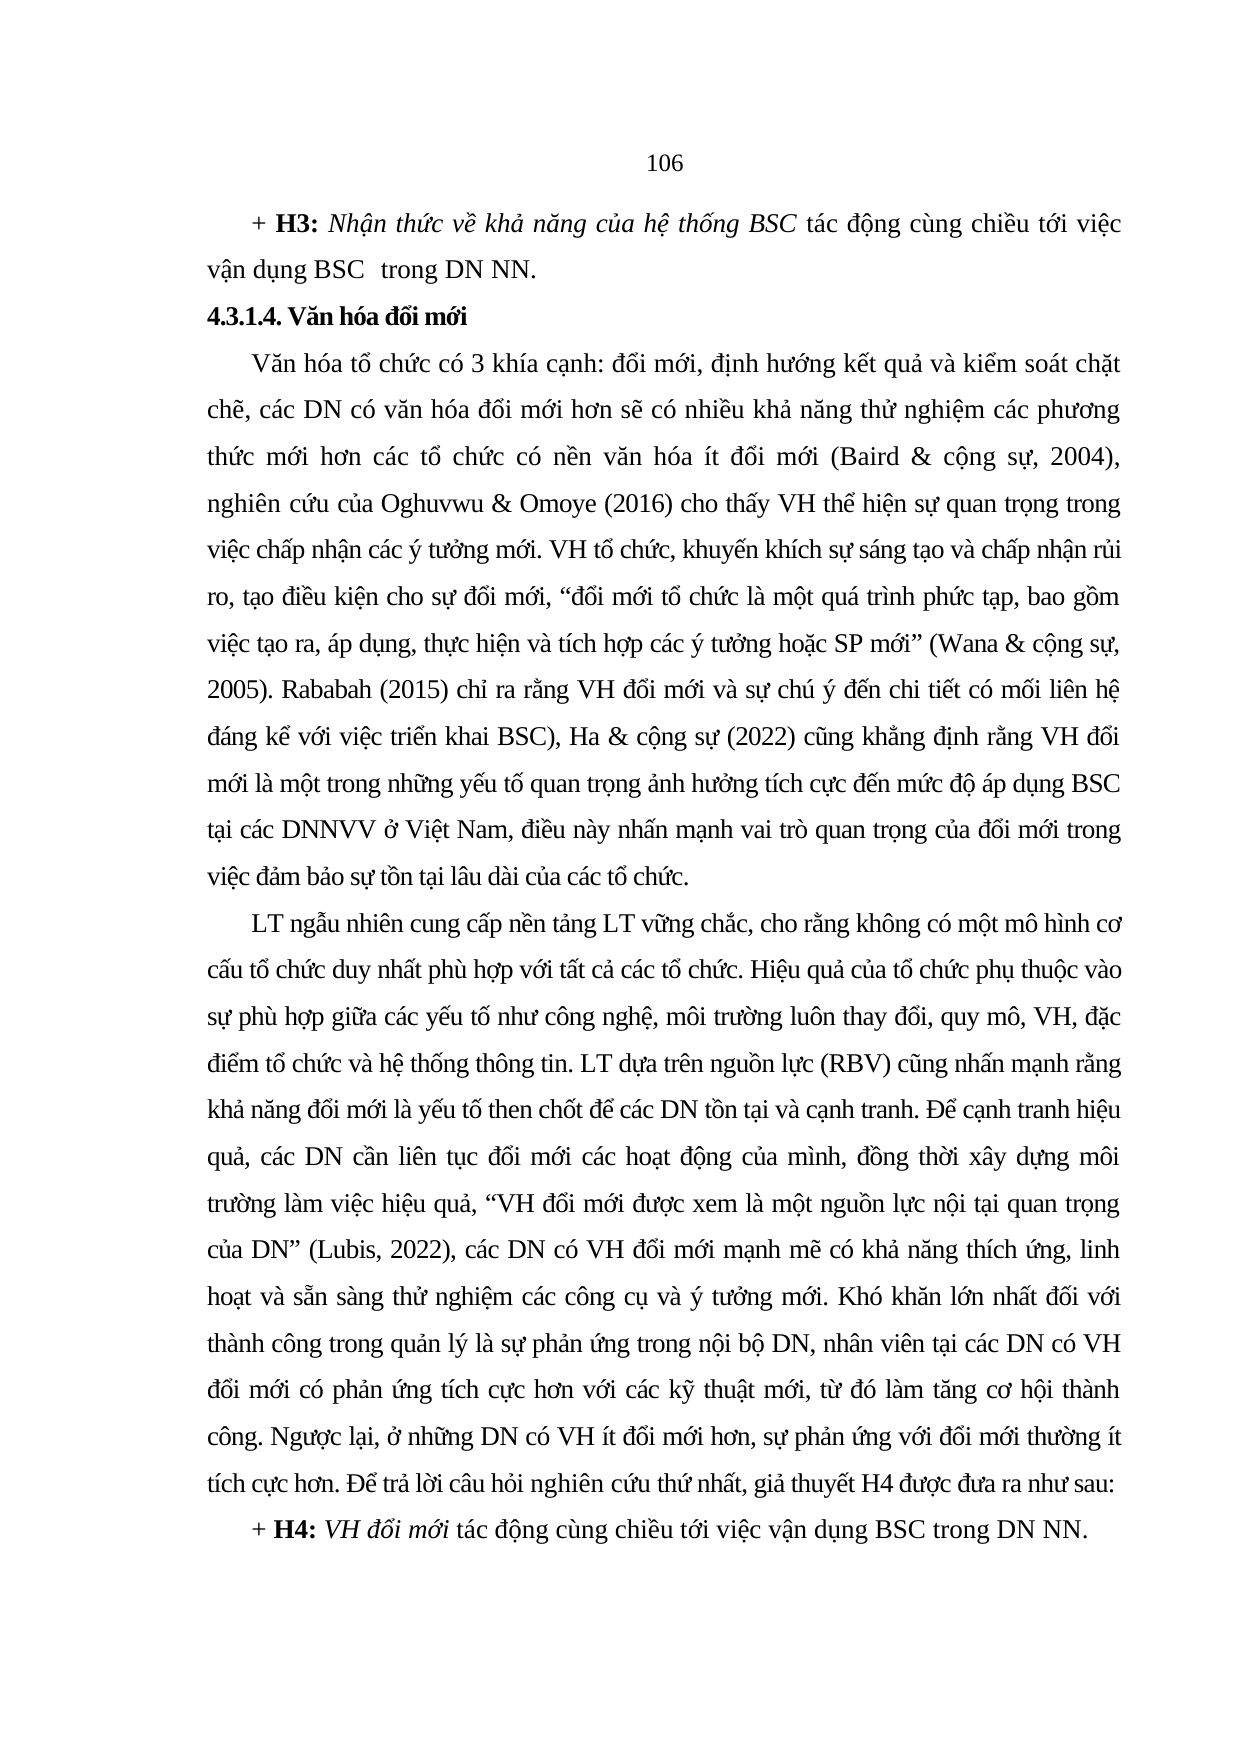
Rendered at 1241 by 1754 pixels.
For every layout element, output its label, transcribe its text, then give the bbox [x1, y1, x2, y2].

text LT ngẫu nhiên cung cấp nền tảng LT vững chắc, cho rằng không có một mô hình cơ cấu tổ chức duy nhất phù hợp với tất cả các tổ chức. Hiệu quả của tổ chức phụ thuộc vào sự phù hợp giữa các yếu tố như công nghệ, môi trường luôn thay đổi, quy mô, VH, đặc điểm tổ chức và hệ thống thông tin. LT dựa trên nguồn lực (RBV) cũng nhấn mạnh rằng khả năng đổi mới là yếu tố then chốt để các DN tồn tại và cạnh tranh. Để cạnh tranh hiệu quả, các DN cần liên tục đổi mới các hoạt động của mình, đồng thời xây dựng môi trường làm việc hiệu quả, “VH đổi mới được xem là một nguồn lực nội tại quan trọng của DN” (Lubis, 2022), các DN có VH đổi mới mạnh mẽ có khả năng thích ứng, linh hoạt và sẵn sàng thử nghiệm các công cụ và ý tưởng mới. Khó khăn lớn nhất đối với thành công trong quản lý là sự phản ứng trong nội bộ DN, nhân viên tại các DN có VH đổi mới có phản ứng tích cực hơn với các kỹ thuật mới, từ đó làm tăng cơ hội thành công. Ngược lại, ở những DN có VH ít đổi mới hơn, sự phản ứng với đổi mới thường ít tích cực hơn. Để trả lời câu hỏi nghiên cứu thứ nhất, giả thuyết H4 được đưa ra như sau: [207, 907, 1122, 1498]
text + H3: Nhận thức về khả năng của hệ thống BSC tác động cùng chiều tới việc vận dụng BSC trong DN NN. [207, 207, 1122, 284]
text + H4: VH đổi mới tác động cùng chiều tới việc vận dụng BSC trong DN NN. [207, 1513, 1122, 1544]
text Văn hóa tổ chức có 3 khía cạnh: đổi mới, định hướng kết quả và kiểm soát chặt chẽ, các DN có văn hóa đổi mới hơn sẽ có nhiều khả năng thử nghiệm các phương thức mới hơn các tổ chức có nền văn hóa ít đổi mới (Baird & cộng sự, 2004), nghiên cứu của Oghuvwu & Omoye (2016) cho thấy VH thể hiện sự quan trọng trong việc chấp nhận các ý tưởng mới. VH tổ chức, khuyến khích sự sáng tạo và chấp nhận rủi ro, tạo điều kiện cho sự đổi mới, “đổi mới tổ chức là một quá trình phức tạp, bao gồm việc tạo ra, áp dụng, thực hiện và tích hợp các ý tưởng hoặc SP mới” (Wana & cộng sự, 2005). Rababah (2015) chỉ ra rằng VH đổi mới và sự chú ý đến chi tiết có mối liên hệ đáng kể với việc triển khai BSC), Ha & cộng sự (2022) cũng khẳng định rằng VH đổi mới là một trong những yếu tố quan trọng ảnh hưởng tích cực đến mức độ áp dụng BSC tại các DNNVV ở Việt Nam, điều này nhấn mạnh vai trò quan trọng của đổi mới trong việc đảm bảo sự tồn tại lâu dài của các tổ chức. [207, 347, 1122, 891]
subtitle 4.3.1.4. Văn hóa đổi mới [207, 300, 1107, 331]
